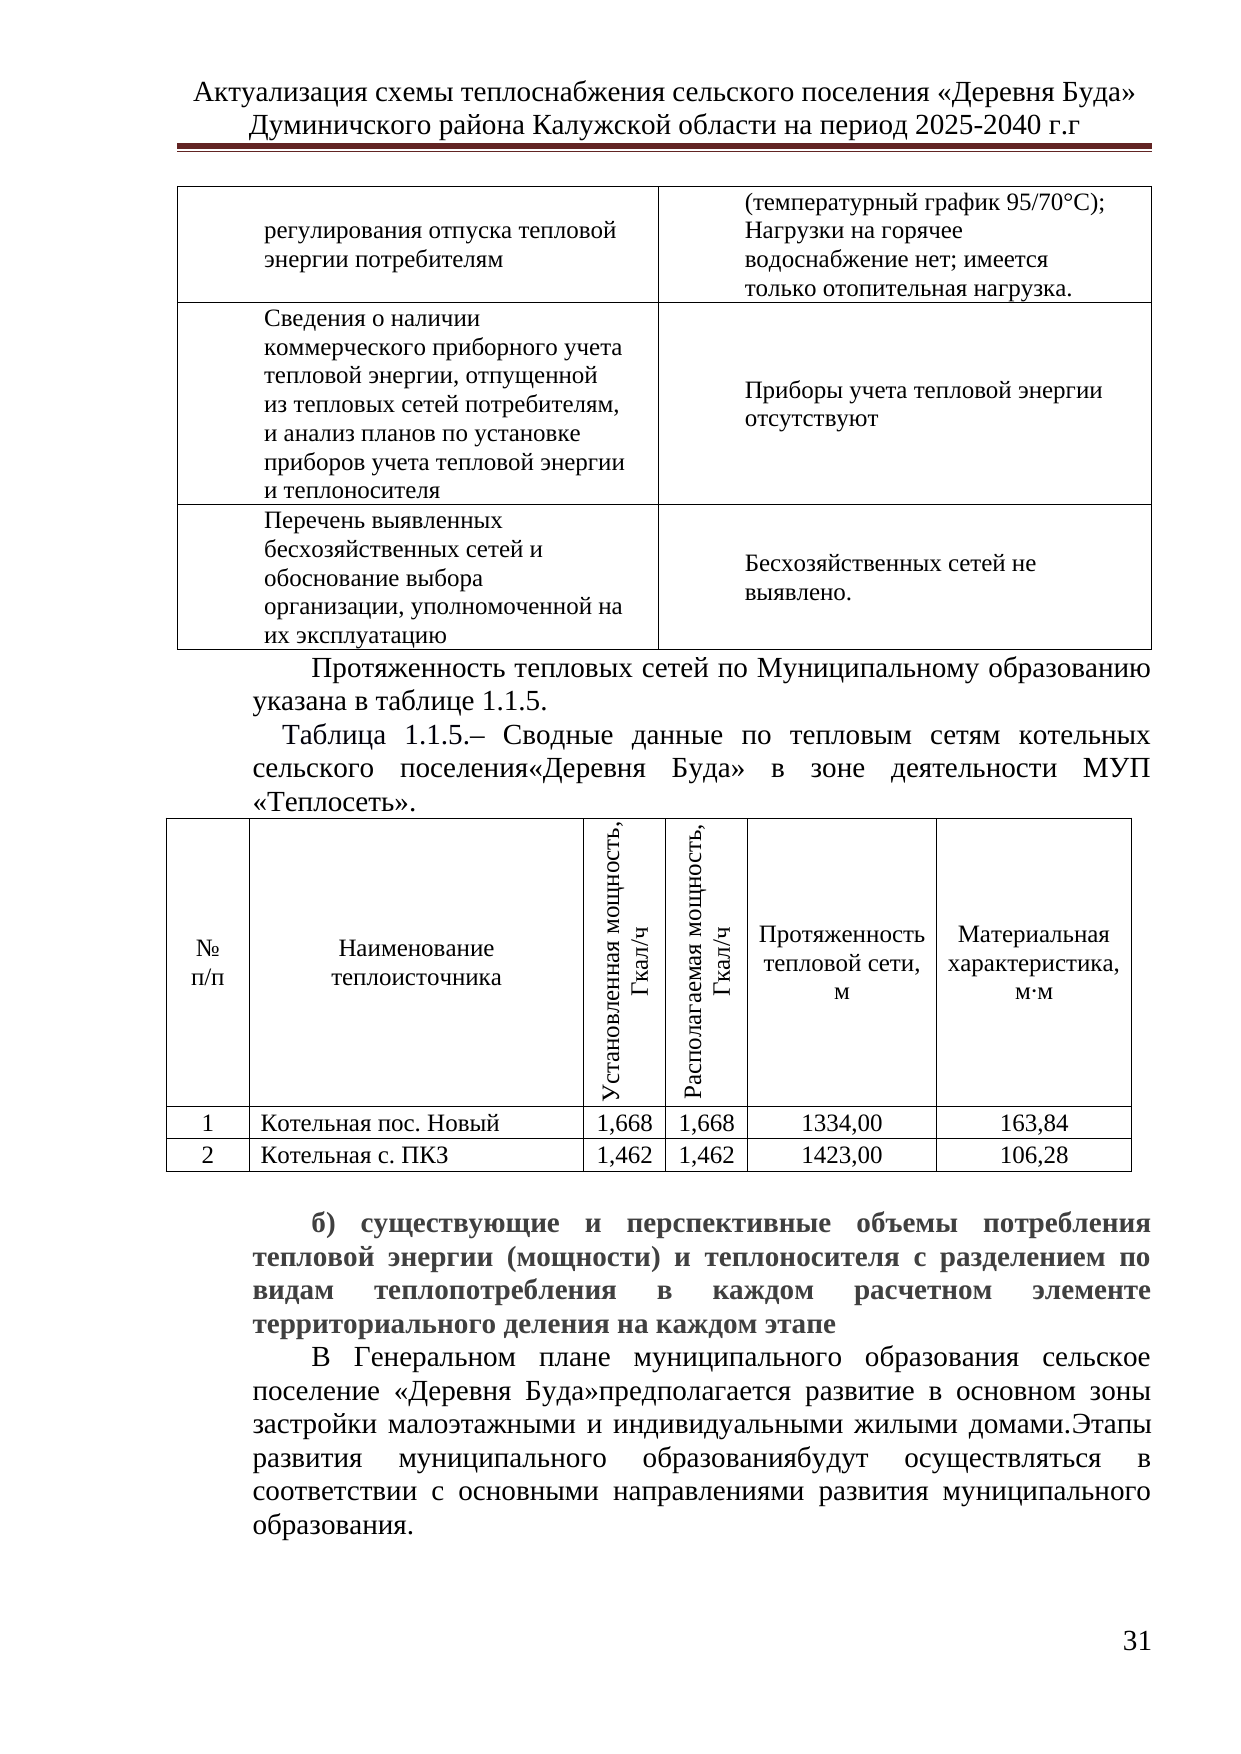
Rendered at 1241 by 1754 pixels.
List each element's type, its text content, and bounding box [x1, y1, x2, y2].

table_cell 1,668 [584, 1107, 665, 1138]
table_cell 1,462 [666, 1139, 747, 1171]
text В Генеральном плане муниципального образования сельское поселение «Деревня Буда»предполагается развитие в основном зоны застройки малоэтажными и индивидуальными жилыми домами.Этапы развития муниципального образованиябудут осуществляться в соответствии с основными направлениями развития муниципального образования. [252, 1339, 1152, 1541]
subtitle б) существующие и перспективные объемы потребления тепловой энергии (мощности) и теплоносителя с разделением по видам теплопотребления в каждом расчетном элементе территориального деления на каждом этапе [252, 1205, 1152, 1339]
table_cell 106,28 [937, 1139, 1131, 1171]
table_cell 1,462 [584, 1139, 665, 1171]
table_header Протяженность тепловой сети, м [748, 819, 936, 1106]
table_cell Котельная пос. Новый [250, 1107, 583, 1138]
table_cell 1423,00 [748, 1139, 936, 1171]
table_cell 1 [167, 1107, 249, 1138]
table_cell Перечень выявленных бесхозяйственных сетей и обоснование выбора организации, уполномоченной на их эксплуатацию [178, 505, 658, 649]
text Таблица 1.1.5.– Сводные данные по тепловым сетям котельных сельского поселения«Деревня Буда» в зоне деятельности МУП «Теплосеть». [252, 717, 1152, 818]
table_cell Бесхозяйственных сетей не выявлено. [659, 505, 1151, 649]
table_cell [178, 187, 658, 302]
table_cell Сведения о наличии коммерческого приборного учета тепловой энергии, отпущенной из тепловых сетей потребителям, и анализ планов по установке приборов учета тепловой энергии и теплоносителя [178, 303, 658, 504]
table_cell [659, 187, 1151, 302]
table_header Наименование теплоисточника [250, 819, 583, 1106]
table_header Располагаемая мощность, Гкал/ч [666, 819, 747, 1106]
table_cell 1334,00 [748, 1107, 936, 1138]
table_cell 163,84 [937, 1107, 1131, 1138]
table_header Установленная мощность, Гкал/ч [584, 819, 665, 1106]
table_cell Котельная с. ПКЗ [250, 1139, 583, 1171]
table_cell 2 [167, 1139, 249, 1171]
text Протяженность тепловых сетей по Муниципальному образованию указана в таблице 1.1.5. [252, 650, 1152, 717]
table_header № п/п [167, 819, 249, 1106]
table_cell 1,668 [666, 1107, 747, 1138]
table_header Материальная характеристика, м∙м [937, 819, 1131, 1106]
table_cell Приборы учета тепловой энергии отсутствуют [659, 303, 1151, 504]
